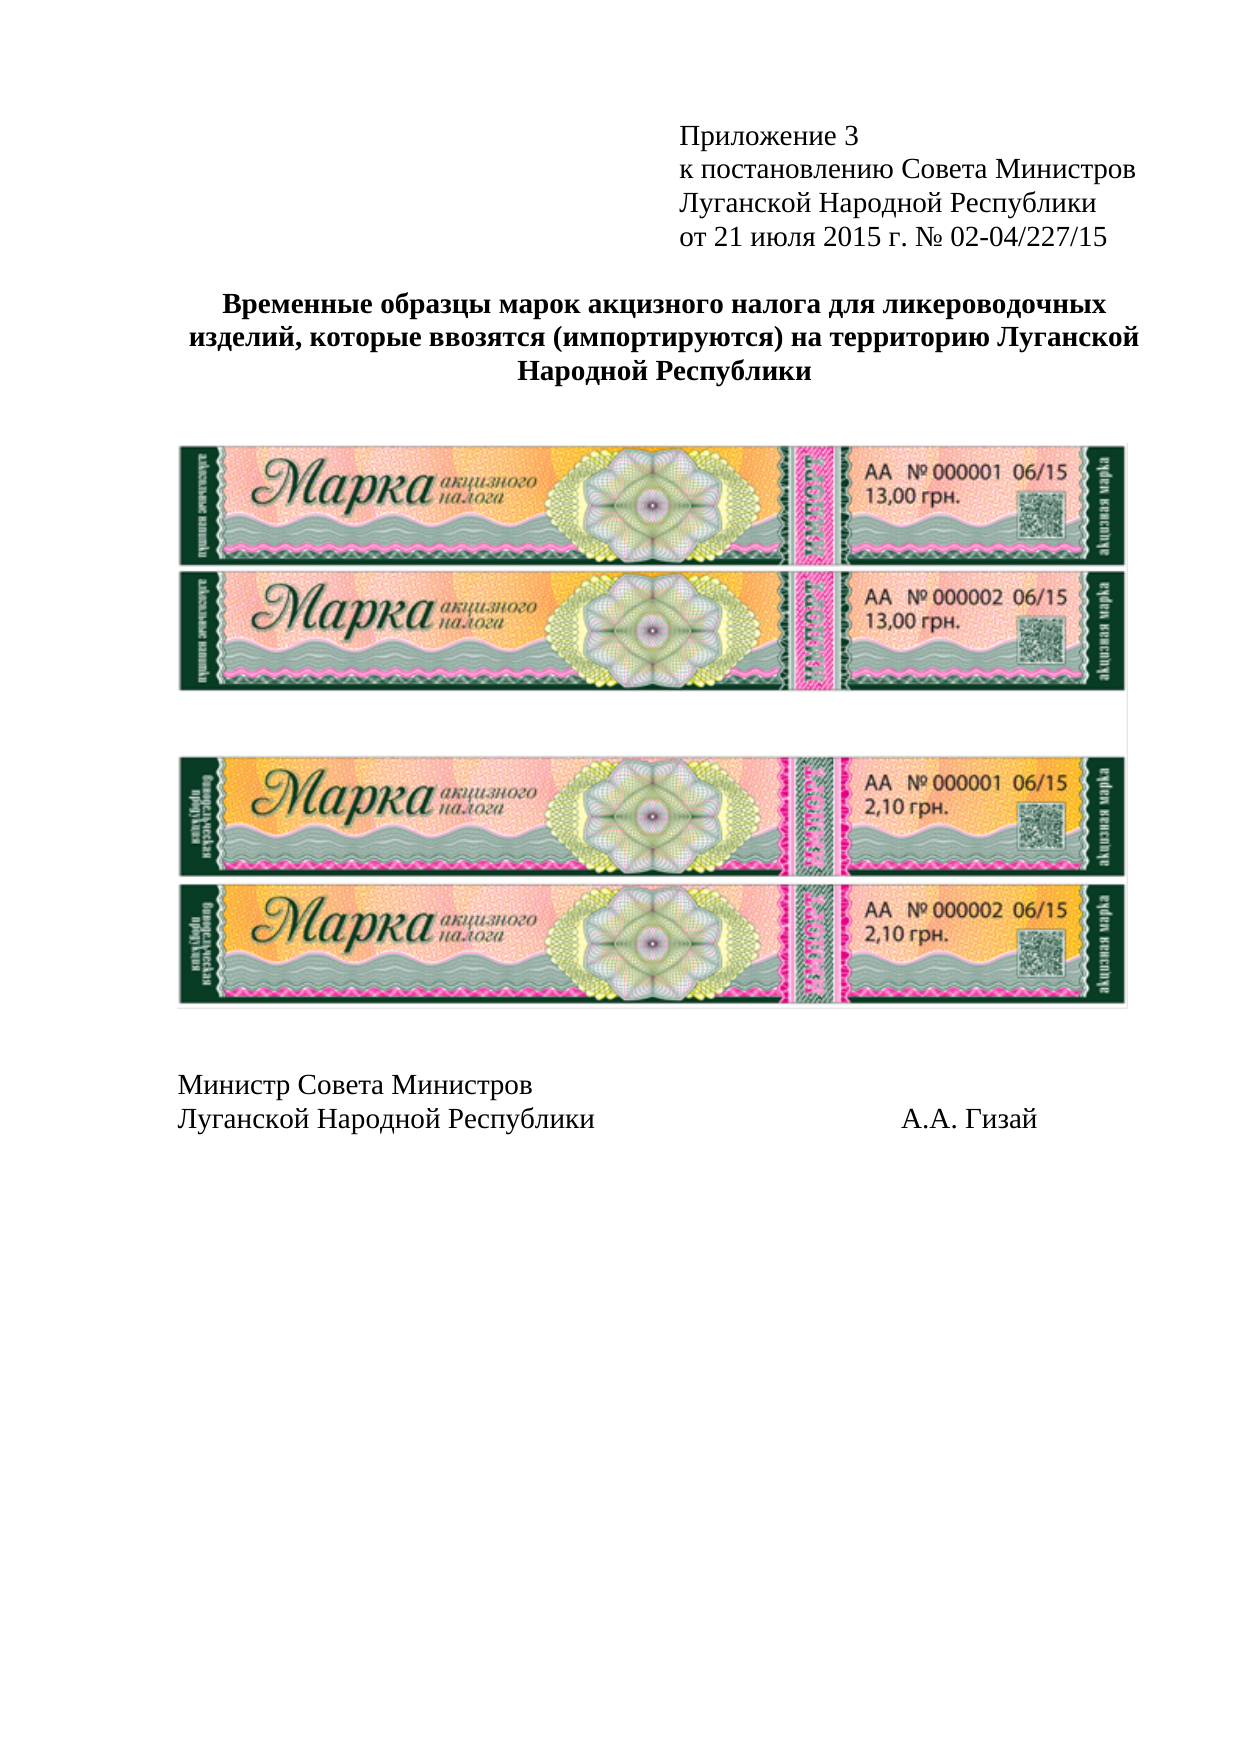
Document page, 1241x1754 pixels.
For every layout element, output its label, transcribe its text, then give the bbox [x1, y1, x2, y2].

text от 21 июля 2015 г. № 02-04/227/15 [679, 219, 1152, 252]
text Министр Совета Министров [177, 1067, 1152, 1101]
text Временные образцы марок акцизного налога для ликероводочных изделий, которые ввозятся (импортируются) на территорию Луганской Народной Республики [177, 286, 1152, 386]
text Луганской Народной Республики [679, 185, 1152, 219]
text Приложение 3 [679, 118, 1152, 152]
picture [177, 443, 1129, 1010]
text к постановлению Совета Министров [679, 152, 1152, 185]
text Луганской Народной Республики А.А. Гизай [177, 1101, 1152, 1134]
